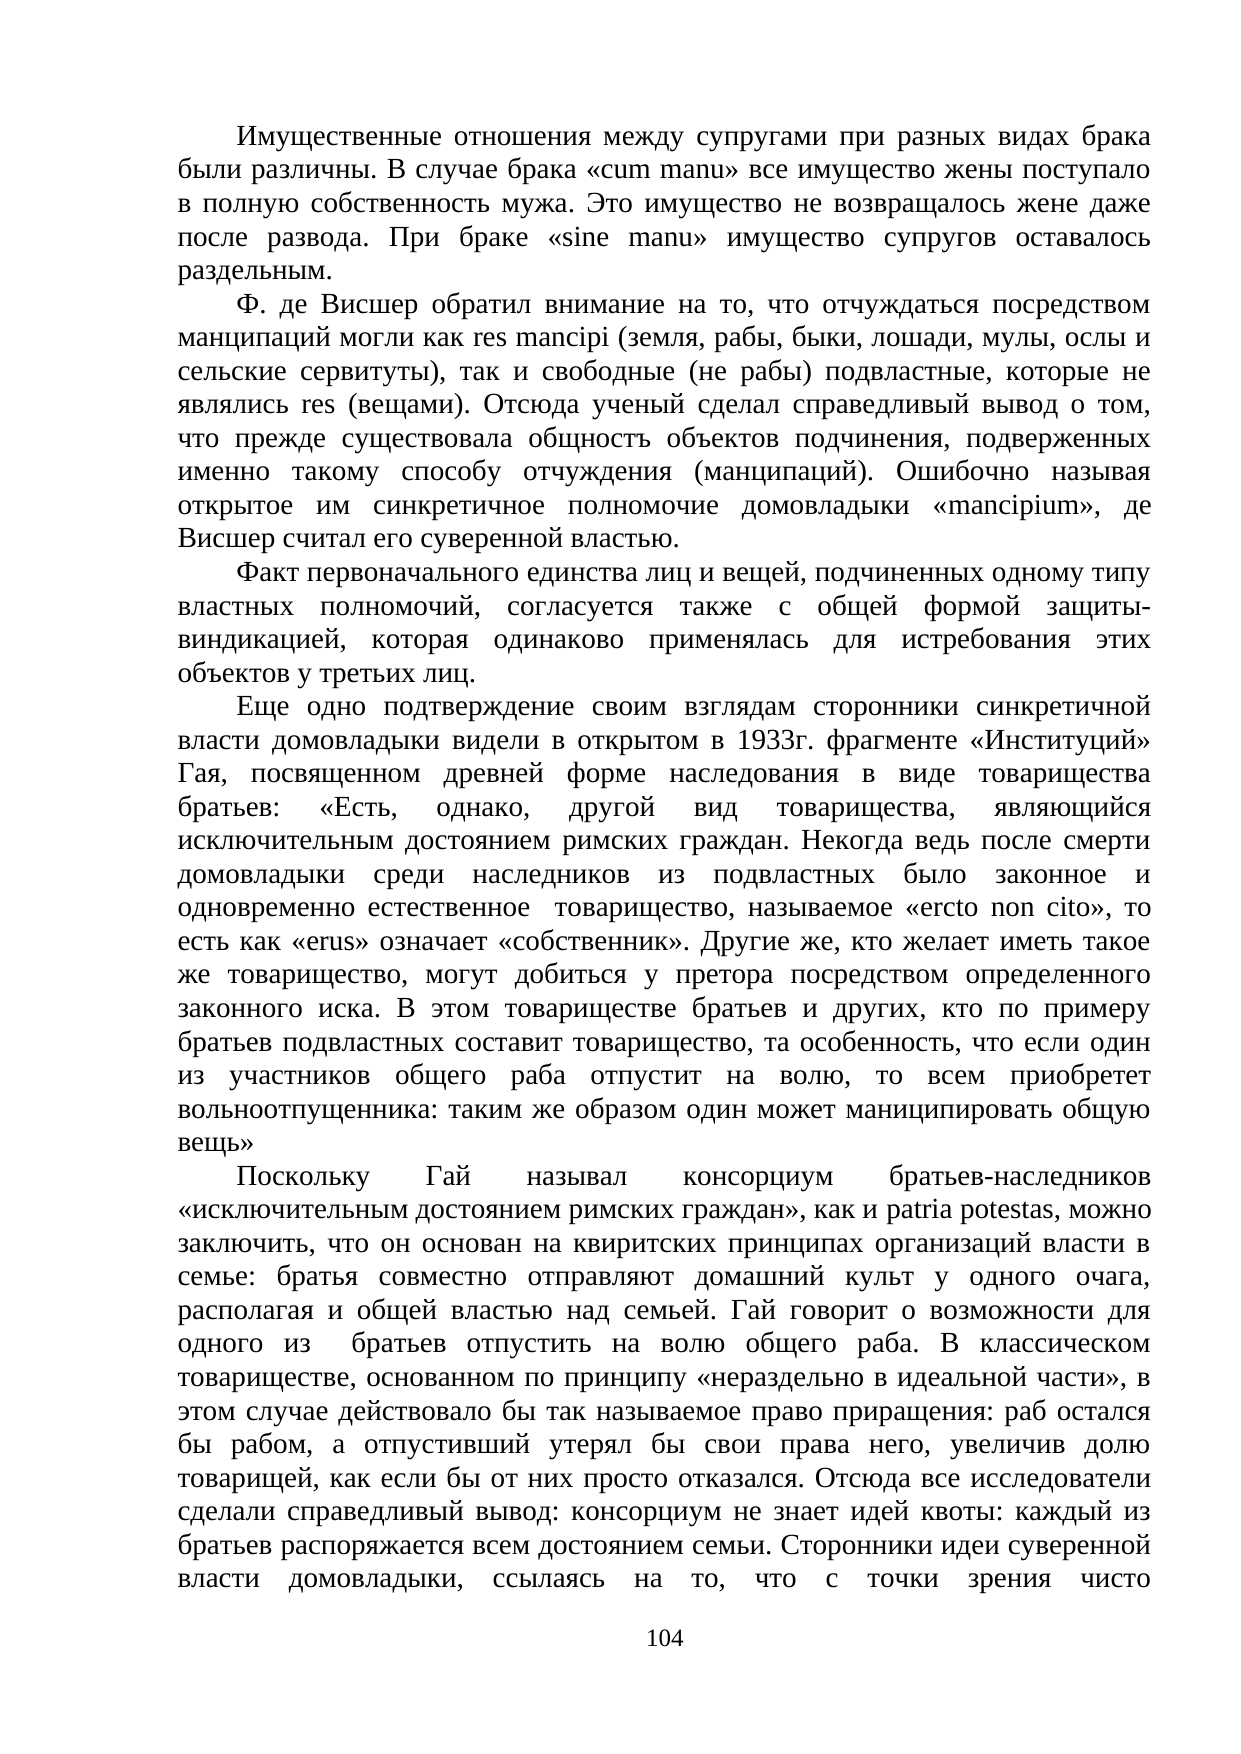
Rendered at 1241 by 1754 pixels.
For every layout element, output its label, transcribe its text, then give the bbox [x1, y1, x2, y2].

text Ф. де Висшер обратил внимание на то, что отчуждаться посредством манципаций могли как res mancipi (земля, рабы, быки, лошади, мулы, ослы и сельские сервитуты), так и свободные (не рабы) подвластные, которые не являлись res (вещами). Отсюда ученый сделал справедливый вывод о том, что прежде существовала общностъ объектов подчинения, подверженных именно такому способу отчуждения (манципаций). Ошибочно называя открытое им синкретичное полномочие домовладыки «mancipium», де Висшер считал его суверенной властью. [177, 286, 1152, 554]
text Факт первоначального единства лиц и вещей, подчиненных одному типу властных полномочий, согласуется также с общей формой защиты- виндикацией, которая одинаково применялась для истребования этих объектов у третьих лиц. [177, 554, 1152, 688]
text Имущественные отношения между супругами при разных видах брака были различны. В случае брака «cum manu» все имущество жены поступало в полную собственность мужа. Это имущество не возвращалось жене даже после развода. При браке «sine manu» имущество супругов оставалось раздельным. [177, 118, 1152, 286]
text Еще одно подтверждение своим взглядам сторонники синкретичной власти домовладыки видели в открытом в 1933г. фрагменте «Институций» Гая, посвященном древней форме наследования в виде товарищества братьев: «Есть, однако, другой вид товарищества, являющийся исключительным достоянием римских граждан. Некогда ведь после смерти домовладыки среди наследников из подвластных было законное и одновременно естественное товарищество, называемое «ercto non cito», то есть как «erus» означает «собственник». Другие же, кто желает иметь такое же товарищество, могут добиться у претора посредством определенного законного иска. В этом товариществе братьев и других, кто по примеру братьев подвластных составит товарищество, та особенность, что если один из участников общего раба отпустит на волю, то всем приобретет вольноотпущенника: таким же образом один может маниципировать общую вещь» [177, 688, 1152, 1158]
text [177, 1158, 1152, 1594]
